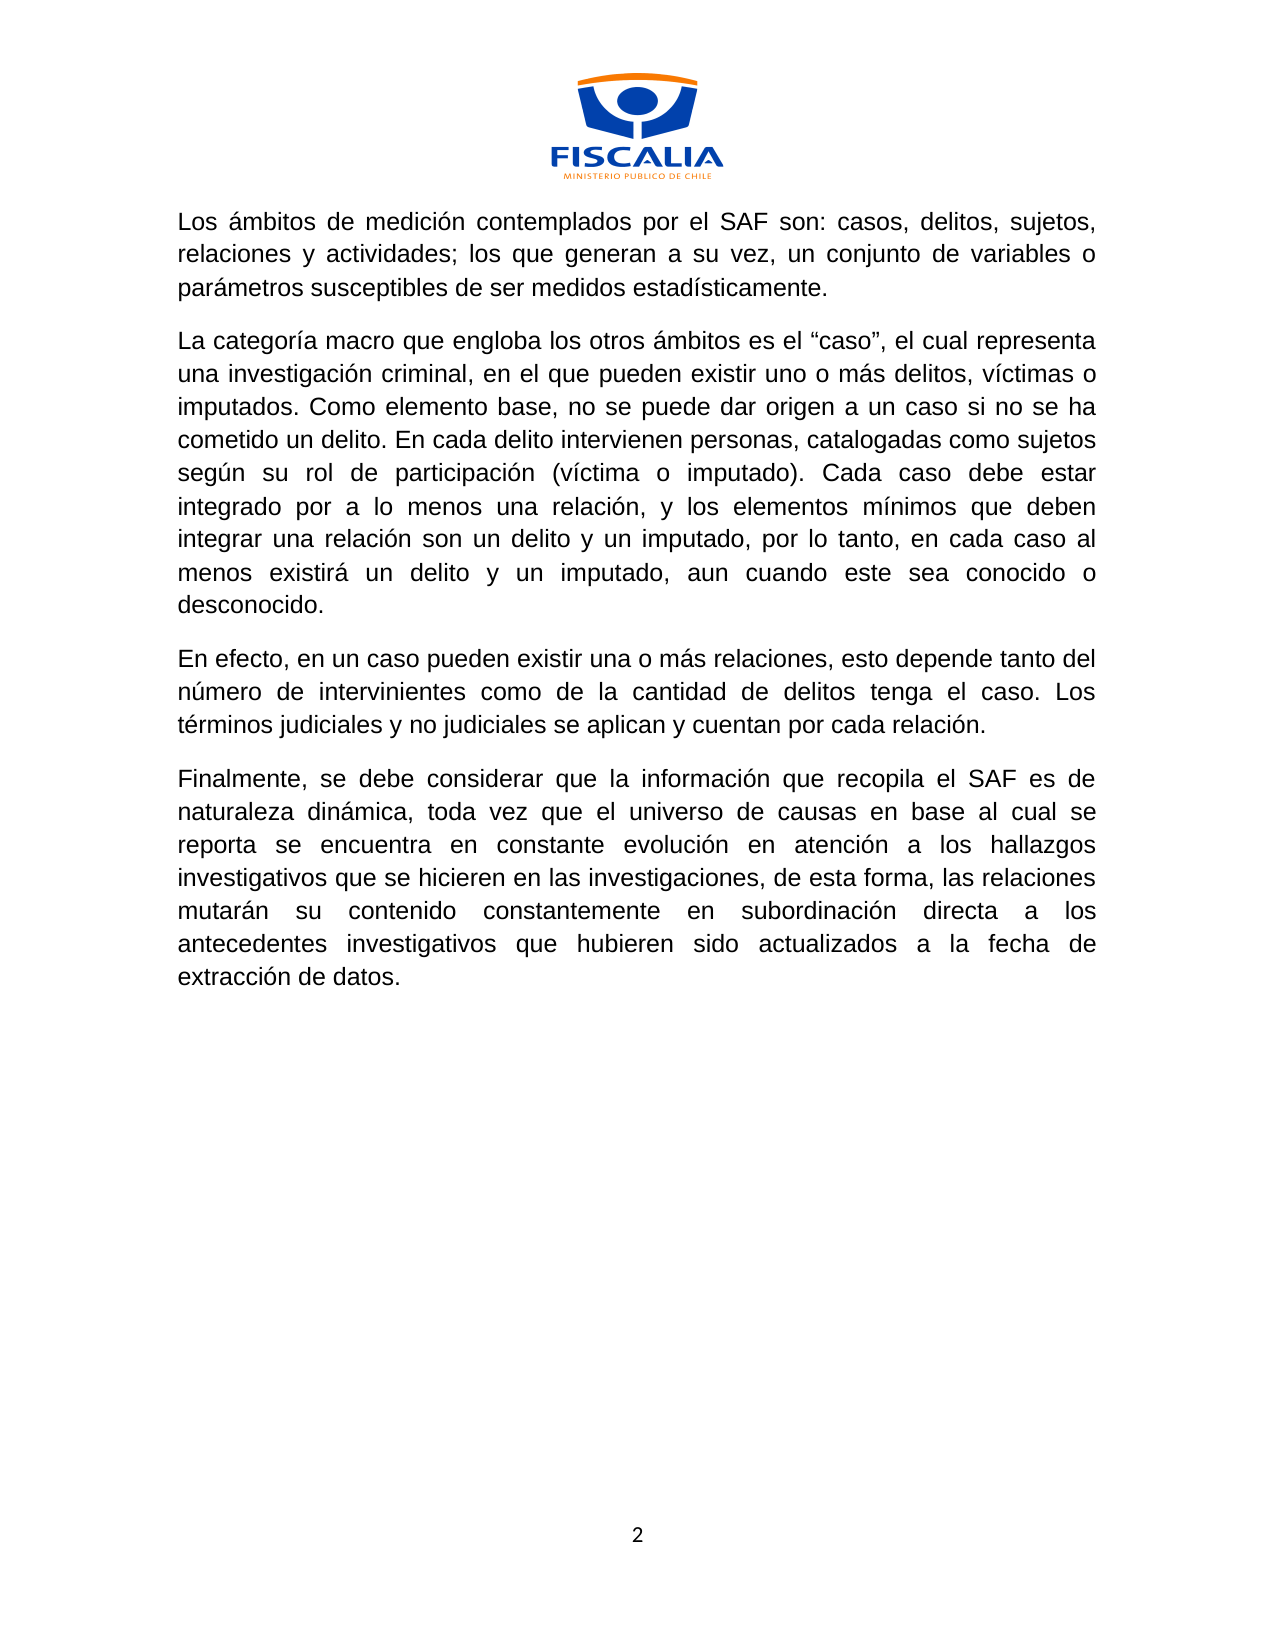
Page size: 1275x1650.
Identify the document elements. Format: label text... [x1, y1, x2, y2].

picture [551, 73, 724, 179]
text Finalmente, se debe considerar que la información que recopila el SAF es de naturaleza dinámica, toda vez que el universo de causas en base al cual se reporta se encuentra en constante evolución en atención a los hallazgos investigativos que se hicieren en las investigaciones, de esta forma, las relaciones mutarán su contenido constantemente en subordinación directa a los antecedentes investigativos que hubieren sido actualizados a la fecha de extracción de datos. [177, 764, 1098, 991]
text En efecto, en un caso pueden existir una o más relaciones, esto depende tanto del número de intervinientes como de la cantidad de delitos tenga el caso. Los términos judiciales y no judiciales se aplican y cuentan por cada relación. [177, 644, 1098, 739]
text La categoría macro que engloba los otros ámbitos es el “caso”, el cual representa una investigación criminal, en el que pueden existir uno o más delitos, víctimas o imputados. Como elemento base, no se puede dar origen a un caso si no se ha cometido un delito. En cada delito intervienen personas, catalogadas como sujetos según su rol de participación (víctima o imputado). Cada caso debe estar integrado por a lo menos una relación, y los elementos mínimos que deben integrar una relación son un delito y un imputado, por lo tanto, en cada caso al menos existirá un delito y un imputado, aun cuando este sea conocido o desconocido. [177, 326, 1098, 619]
text Los ámbitos de medición contemplados por el SAF son: casos, delitos, sujetos, relaciones y actividades; los que generan a su vez, un conjunto de variables o parámetros susceptibles de ser medidos estadísticamente. [177, 206, 1098, 301]
